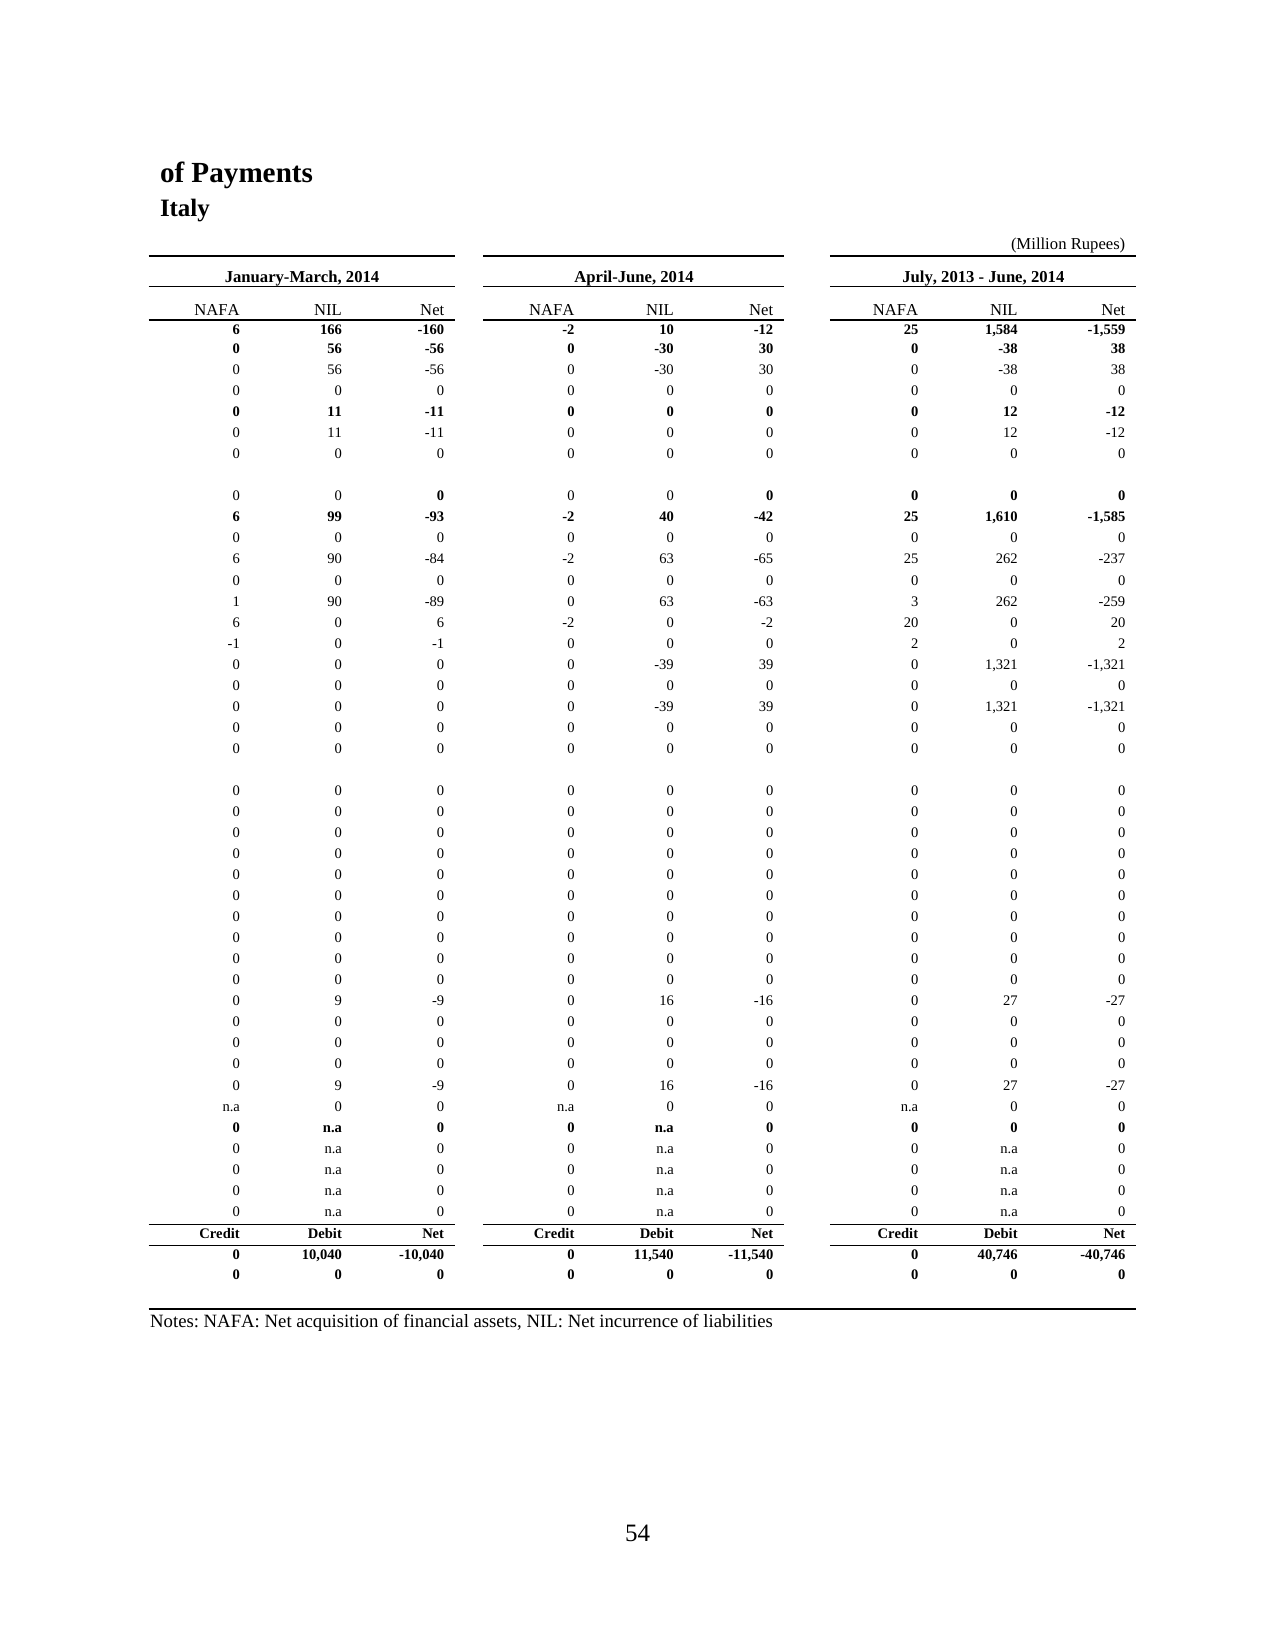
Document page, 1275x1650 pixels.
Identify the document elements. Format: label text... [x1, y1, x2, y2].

text Notes: NAFA: Net acquisition of financial assets, NIL: Net incurrence of liabilities [150, 1310, 1125, 1331]
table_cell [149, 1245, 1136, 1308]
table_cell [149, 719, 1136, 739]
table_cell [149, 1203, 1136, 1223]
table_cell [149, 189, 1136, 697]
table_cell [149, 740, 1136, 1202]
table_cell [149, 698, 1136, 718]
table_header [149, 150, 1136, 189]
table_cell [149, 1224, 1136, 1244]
